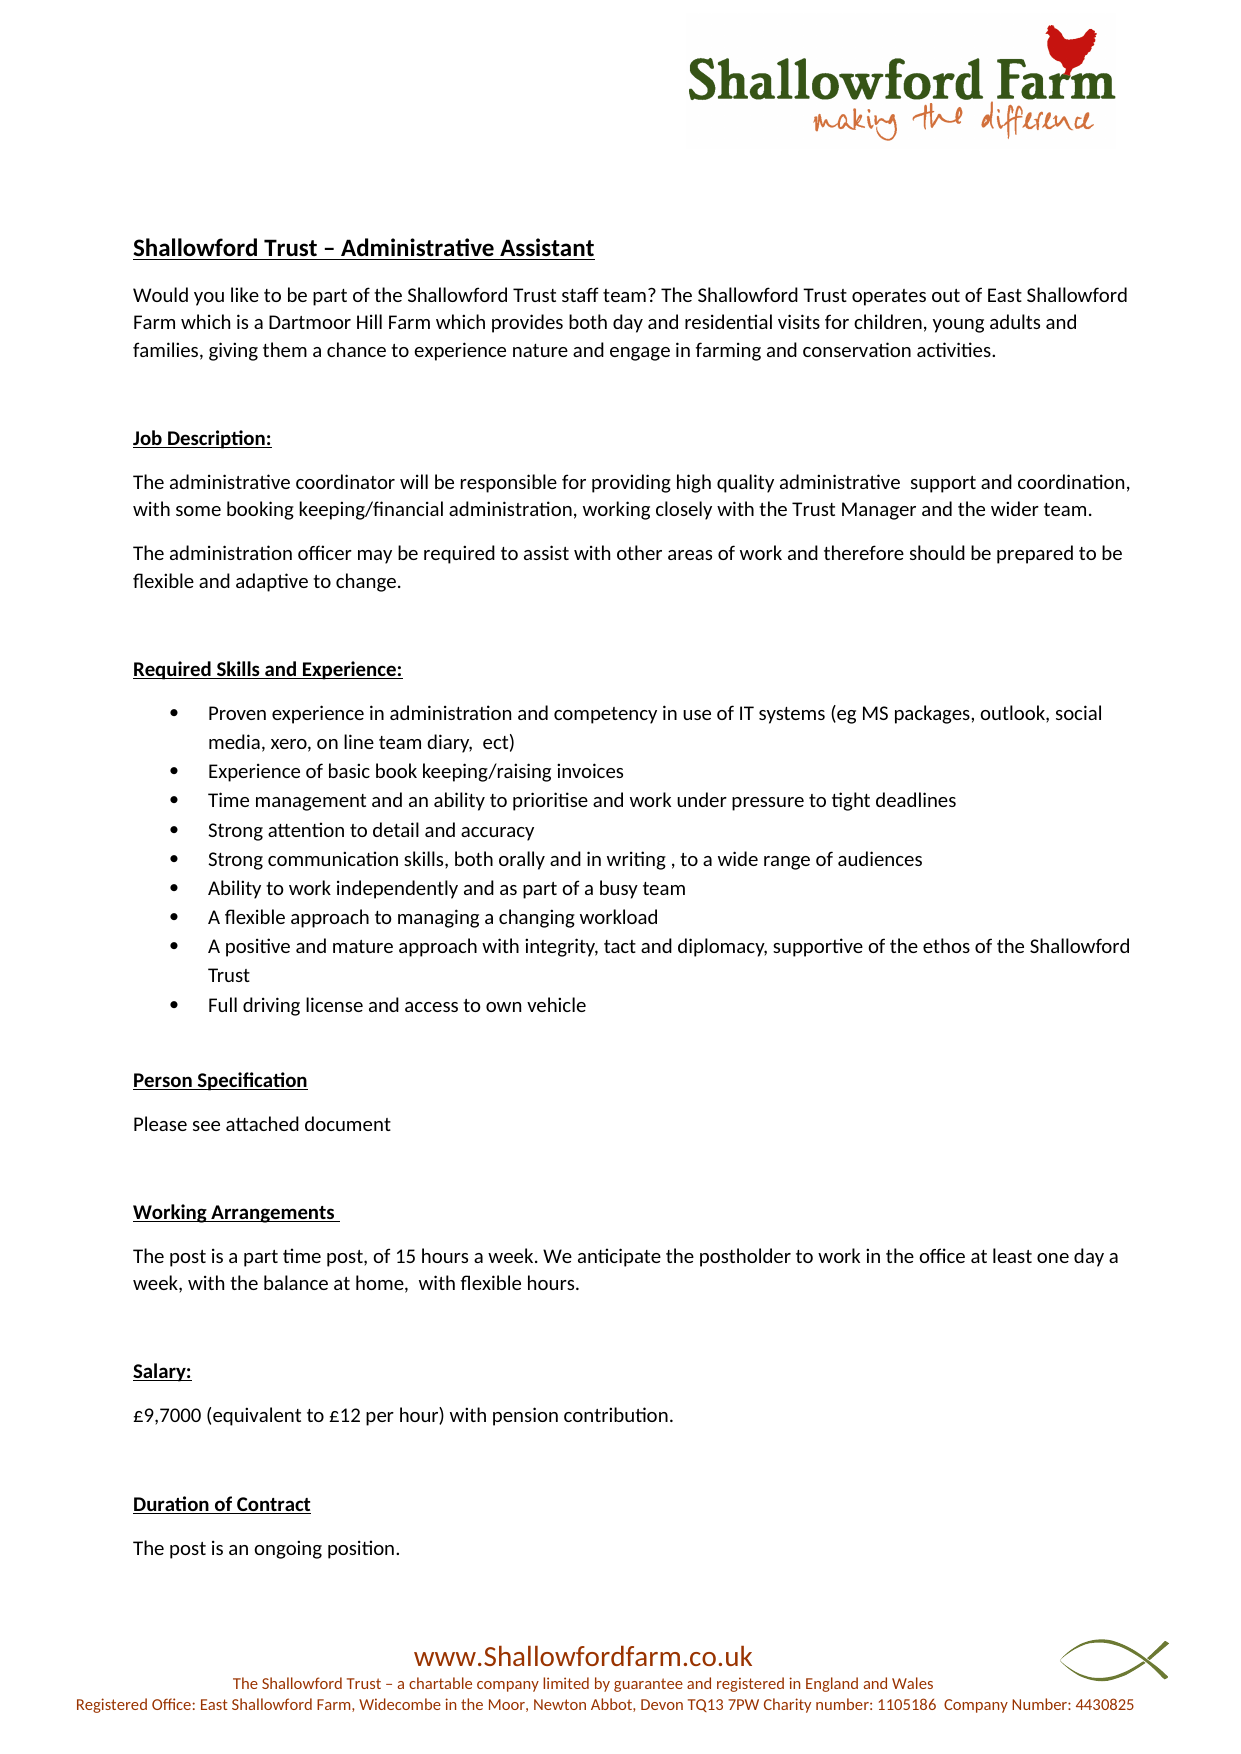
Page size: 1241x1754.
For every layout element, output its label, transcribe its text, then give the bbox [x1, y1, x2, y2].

text Shallowford Trust – Administrative Assistant [133, 232, 1137, 263]
list Proven experience in administration and competency in use of IT systems (eg MS packages, outlook, social media, xero, on line team diary, ect) [170, 700, 1137, 755]
list Strong attention to detail and accuracy [170, 817, 1137, 842]
list Strong communication skills, both orally and in writing , to a wide range of audiences [170, 846, 1137, 871]
text Person Specification [133, 1067, 1137, 1092]
text £9,7000 (equivalent to £12 per hour) with pension contribution. [133, 1403, 1137, 1428]
picture [685, 13, 1117, 148]
list Ability to work independently and as part of a busy team [170, 875, 1137, 901]
text The administrative coordinator will be responsible for providing high quality administrative support and coordination, with some booking keeping/financial administration, working closely with the Trust Manager and the wider team. [133, 469, 1137, 522]
text The post is an ongoing position. [133, 1535, 1137, 1560]
text The administration officer may be required to assist with other areas of work and therefore should be prepared to be flexible and adaptive to change. [133, 541, 1137, 593]
text Job Description: [133, 425, 1137, 450]
text Required Skills and Experience: [133, 656, 1137, 681]
list A positive and mature approach with integrity, tact and diplomacy, supportive of the ethos of the Shallowford Trust [170, 933, 1137, 988]
list Experience of basic book keeping/raising invoices [170, 758, 1137, 784]
text Salary: [133, 1358, 1137, 1384]
text The post is a part time post, of 15 hours a week. We anticipate the postholder to work in the office at least one day a week, with the balance at home, with flexible hours. [133, 1243, 1137, 1296]
list Full driving license and access to own vehicle [170, 992, 1137, 1017]
list Time management and an ability to prioritise and work under pressure to tight deadlines [170, 788, 1137, 813]
text Working Arrangements [133, 1199, 1137, 1224]
list A flexible approach to managing a changing workload [170, 904, 1137, 930]
text Duration of Contract [133, 1491, 1137, 1516]
text Please see attached document [133, 1111, 1137, 1136]
text Would you like to be part of the Shallowford Trust staff team? The Shallowford Trust operates out of East Shallowford Farm which is a Dartmoor Hill Farm which provides both day and residential visits for children, young adults and families, giving them a chance to experience nature and engage in farming and conservation activities. [133, 282, 1137, 362]
